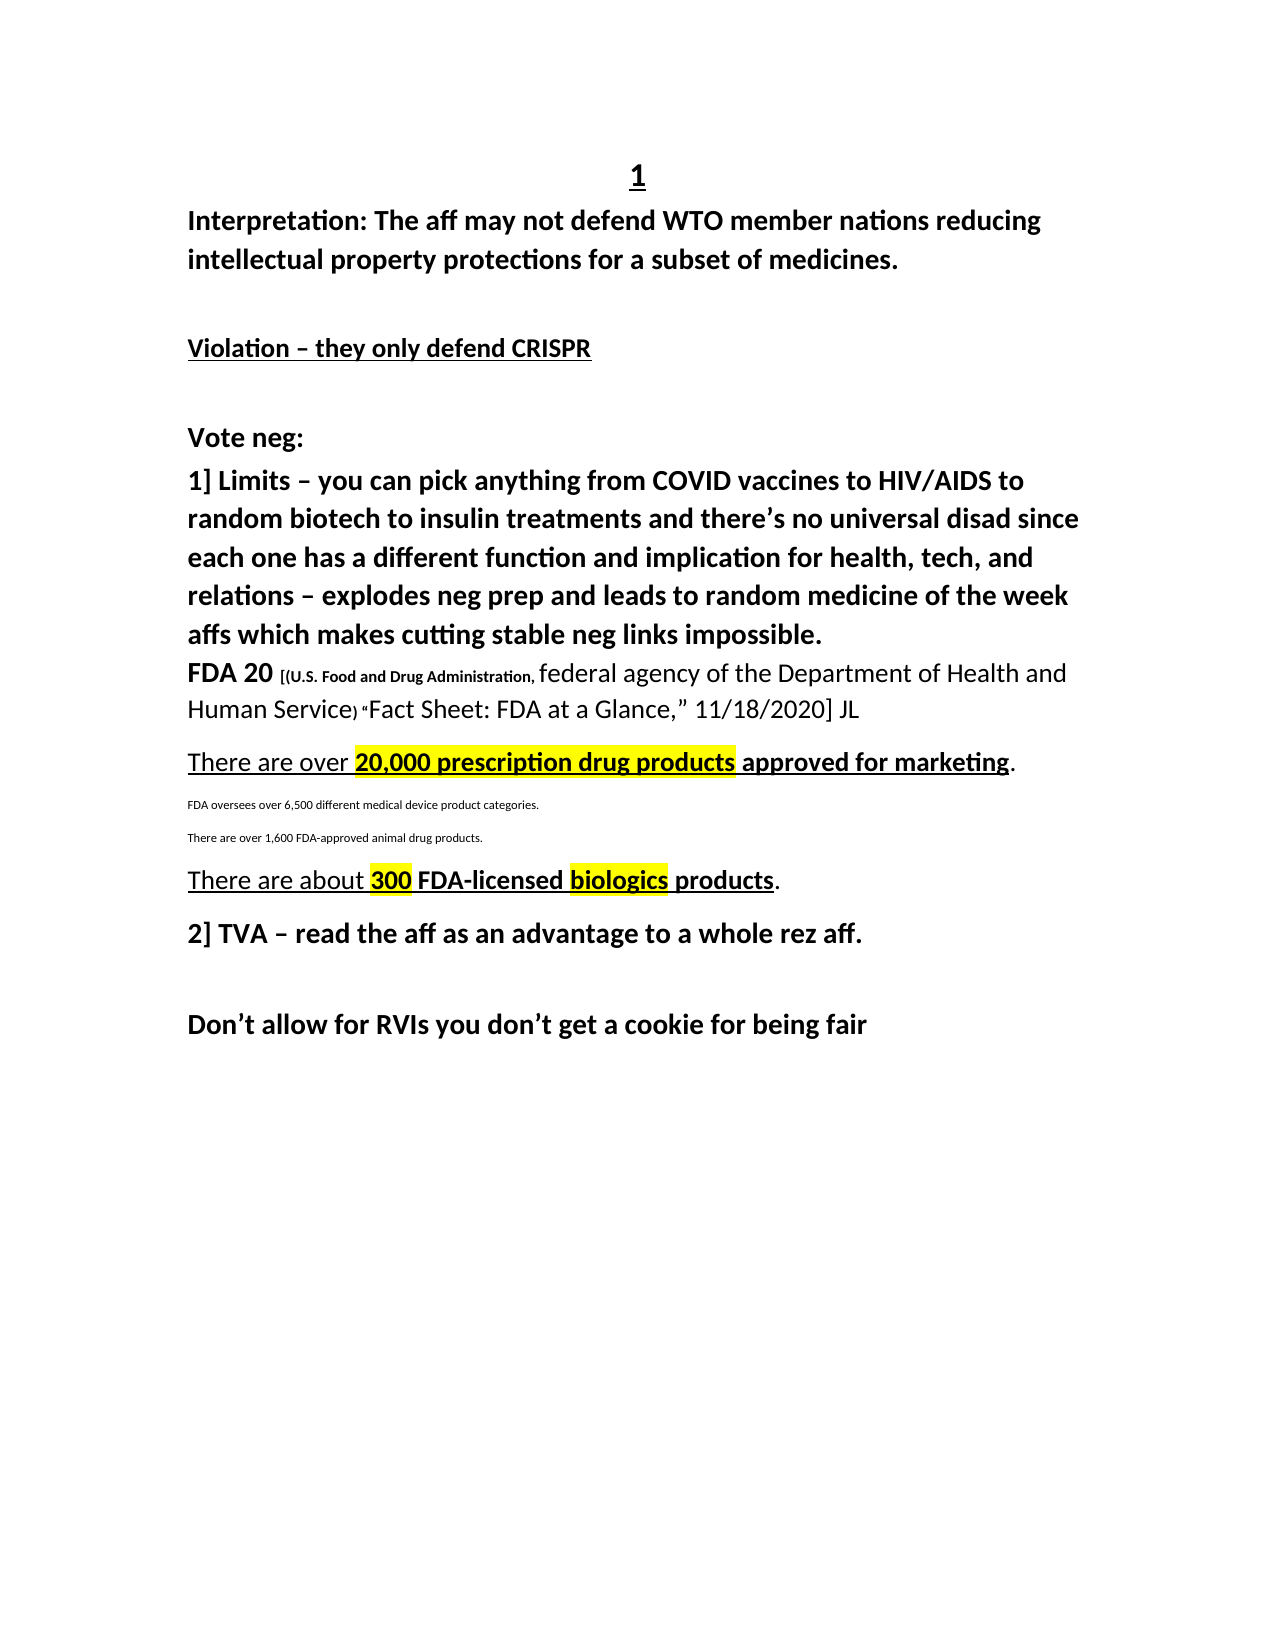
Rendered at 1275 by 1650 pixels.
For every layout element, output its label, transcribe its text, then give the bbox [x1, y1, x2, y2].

text There are about 300 FDA-licensed biologics products. [668, 863, 1087, 896]
subtitle Don’t allow for RVIs you don’t get a cookie for being fair [187, 1006, 1087, 1042]
subtitle Interpretation: The aff may not defend WTO member nations reducing intellectual property protections for a subset of medicines. [187, 202, 1087, 276]
text There are about 300 FDA-licensed biologics products. [187, 863, 370, 891]
subtitle 1] Limits – you can pick anything from COVID vaccines to HIV/AIDS to random biotech to insulin treatments and there’s no universal disad since each one has a different function and implication for health, tech, and relations – explodes neg prep and leads to random medicine of the week affs which makes cutting stable neg links impossible. [187, 462, 1087, 651]
text There are over 1,600 FDA-approved animal drug products. [187, 830, 1087, 845]
text There are over 20,000 prescription drug products approved for marketing. [187, 745, 355, 773]
text FDA oversees over 6,500 different medical device product categories. [187, 797, 1087, 812]
subtitle 2] TVA – read the aff as an advantage to a whole rez aff. [187, 916, 1087, 951]
text There are over 20,000 prescription drug products approved for marketing. [736, 745, 1087, 778]
subtitle 1 [187, 154, 1087, 195]
subtitle Violation – they only defend CRISPR [187, 331, 1087, 364]
subtitle Vote neg: [187, 419, 1087, 455]
text There are about 300 FDA-licensed biologics products. [412, 863, 570, 891]
text FDA 20 [(U.S. Food and Drug Administration, federal agency of the Department of Health and Human Service) “Fact Sheet: FDA at a Glance,” 11/18/2020] JL [187, 654, 1087, 725]
